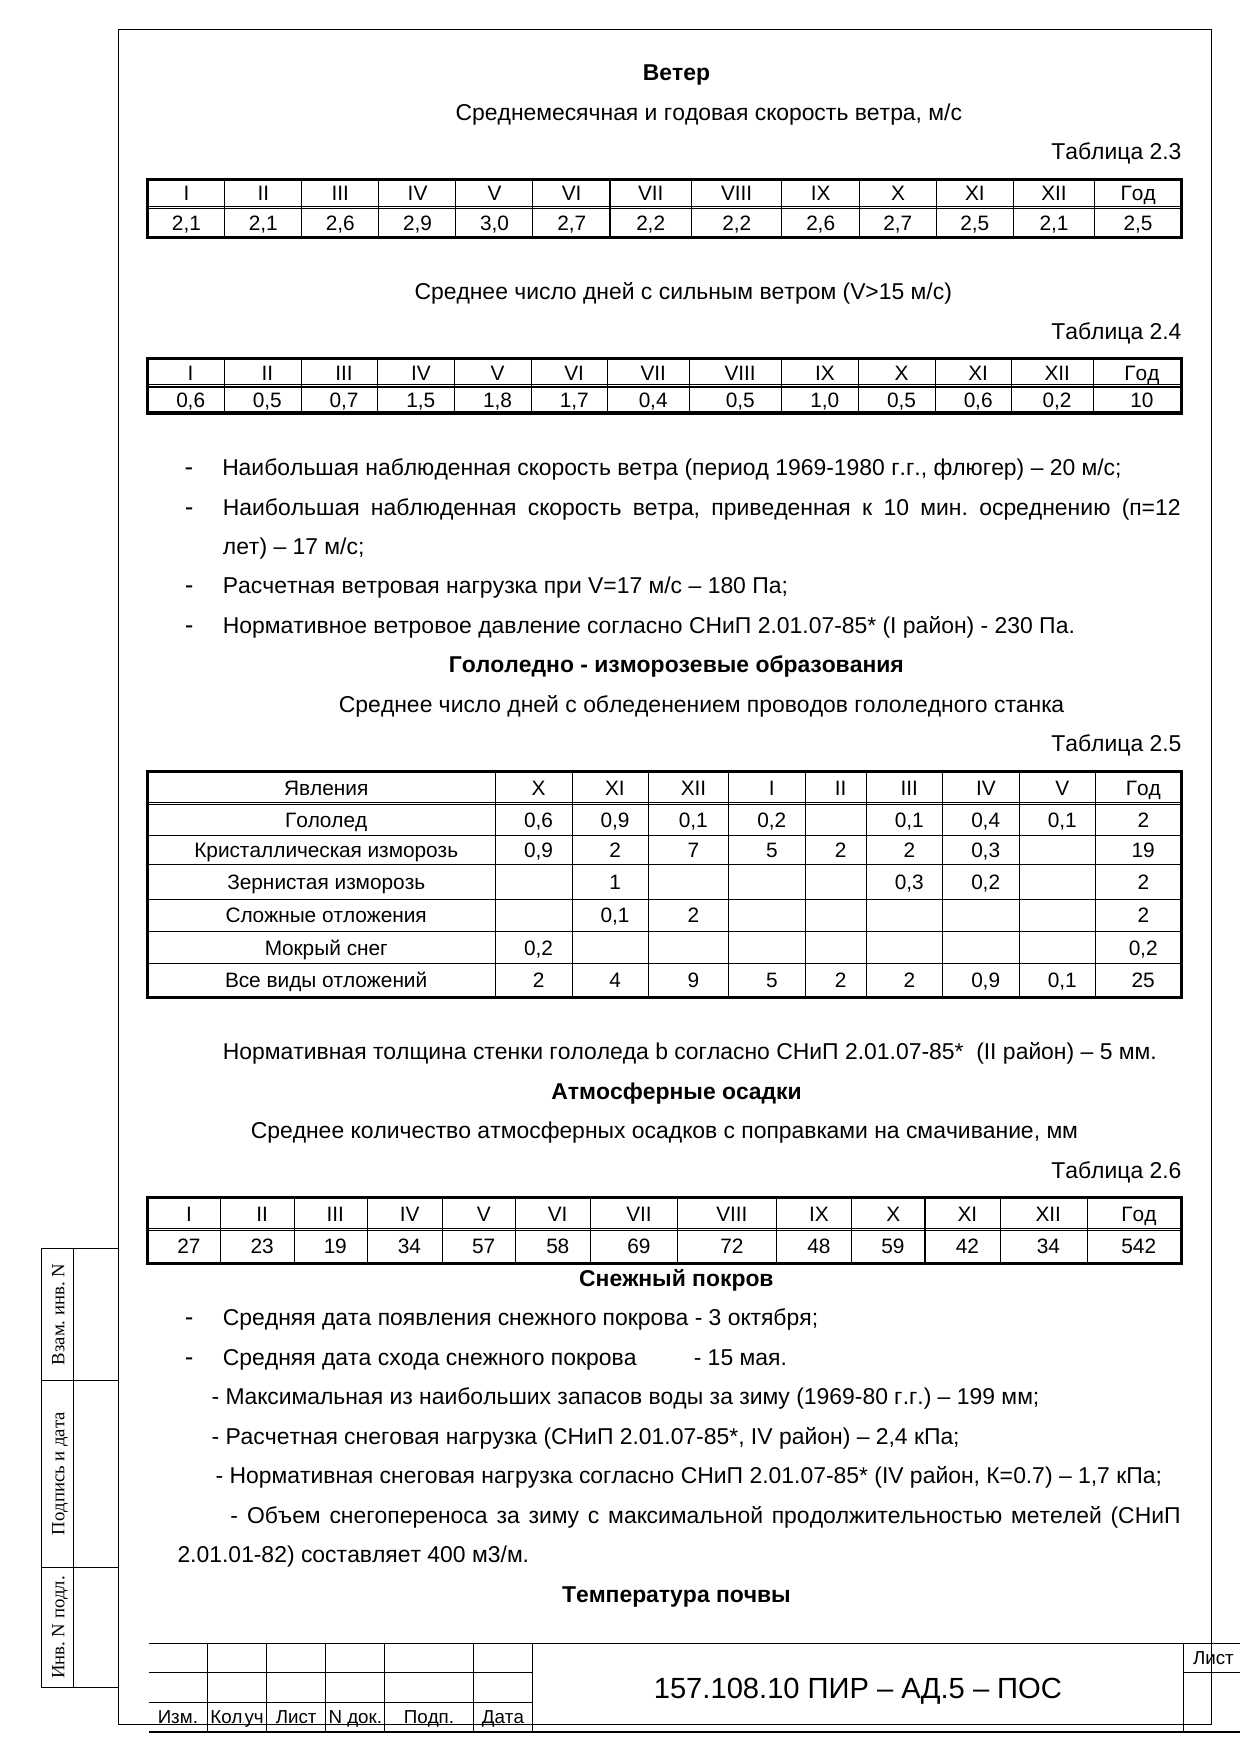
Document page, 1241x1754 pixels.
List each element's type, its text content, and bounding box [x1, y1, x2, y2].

text - Объем снегопереноса за зиму с максимальной продолжительностью метелей (СНиП 2.01.01-82) составляет 400 м3/м. [177, 1502, 1181, 1567]
table_cell [1020, 932, 1095, 963]
table_cell [806, 932, 866, 963]
table_header X [496, 773, 572, 802]
table_header IV [943, 773, 1019, 802]
table_header III [302, 360, 377, 384]
table_cell 0,9 [943, 964, 1019, 996]
table_cell 0,6 [936, 388, 1011, 411]
table_header IV [368, 1199, 442, 1228]
table_cell Кристаллическая изморозь [149, 836, 495, 864]
table_cell 0,5 [690, 388, 781, 411]
table_header V [455, 360, 531, 384]
text Таблица 2.4 [177, 318, 1181, 344]
table_header X [859, 360, 935, 384]
table_cell 5 [729, 836, 805, 864]
table_header XII [649, 773, 728, 802]
table_cell 59 [852, 1231, 924, 1262]
table_header I [149, 1199, 220, 1228]
table_cell 2,7 [533, 209, 609, 236]
table_cell 2 [867, 964, 942, 996]
table_cell 542 [1088, 1231, 1180, 1262]
table_header X [852, 1199, 924, 1228]
table_cell 1,8 [455, 388, 531, 411]
table_cell [729, 900, 805, 931]
table_header Явления [149, 773, 495, 802]
table_cell 0,2 [729, 805, 805, 834]
table_header III [302, 181, 378, 206]
table_cell 0,3 [943, 836, 1019, 864]
table_cell [1020, 865, 1095, 899]
table_cell [729, 932, 805, 963]
table_cell 27 [149, 1231, 220, 1262]
list Наибольшая наблюденная скорость ветра (период 1969-.г., флюгер) – 20 м/с; [185, 454, 1181, 480]
text Таблица 2.3 [177, 138, 1181, 164]
table_cell 2,9 [379, 209, 455, 236]
text Среднее число дней с обледенением проводов гололедного станка [177, 691, 1181, 717]
list Средняя дата появления снежного покрова - 3 октября; [185, 1304, 1181, 1331]
table_header I [729, 773, 805, 802]
table_header VI [516, 1199, 590, 1228]
table_cell 2,5 [937, 209, 1013, 236]
table_header VII [591, 1199, 677, 1228]
table_cell 34 [1001, 1231, 1087, 1262]
table_cell 0,1 [573, 900, 648, 931]
table_cell 4 [573, 964, 648, 996]
table_cell [867, 932, 942, 963]
table_cell 1,5 [378, 388, 454, 411]
table_cell 2,2 [692, 209, 781, 236]
table_cell 2 [573, 836, 648, 864]
table_cell 2,2 [611, 209, 691, 236]
table_header VII [611, 181, 691, 206]
table_cell 2 [649, 900, 728, 931]
table_cell 0,1 [1020, 805, 1095, 834]
table_header III [295, 1199, 367, 1228]
table_cell [573, 932, 648, 963]
table_header II [225, 360, 301, 384]
table_cell 2 [806, 964, 866, 996]
table_cell 58 [516, 1231, 590, 1262]
table_cell 0,6 [496, 805, 572, 834]
table_cell 0,5 [225, 388, 301, 411]
table_header II [225, 181, 301, 206]
table_header XI [936, 360, 1011, 384]
table_cell 1,7 [532, 388, 607, 411]
table_header V [1020, 773, 1095, 802]
table_cell 42 [926, 1231, 1000, 1262]
table_header V [456, 181, 532, 206]
text Среднее количество атмосферных осадков с поправками на смачивание, мм [148, 1117, 1181, 1143]
table_cell 72 [678, 1231, 776, 1262]
table_header VIII [678, 1199, 776, 1228]
text Снежный покров [171, 1265, 1181, 1291]
text - Максимальная из наибольших запасов воды за зиму (1969-.г.) – ; [148, 1383, 1181, 1409]
table_cell [649, 932, 728, 963]
list Наибольшая наблюденная скорость ветра, приведенная к 10 мин. осреднению (п=12 лет) – 17 м/с; [185, 493, 1181, 559]
table_header I [149, 181, 224, 206]
table_cell [867, 900, 942, 931]
table_header III [867, 773, 942, 802]
text Таблица 2.5 [177, 730, 1181, 757]
table_cell 0,2 [943, 865, 1019, 899]
table_header IX [777, 1199, 851, 1228]
table_cell Зернистая изморозь [149, 865, 495, 899]
table_cell 2,5 [1095, 209, 1180, 236]
table_cell 10 [1094, 388, 1180, 411]
text Гололедно - изморозевые образования [171, 651, 1181, 678]
table_header Год [1094, 360, 1180, 384]
table_cell [806, 805, 866, 834]
table_cell 2 [496, 964, 572, 996]
table_cell Мокрый снег [149, 932, 495, 963]
table_cell 2,1 [149, 209, 224, 236]
table_header XII [1001, 1199, 1087, 1228]
table_cell [496, 900, 572, 931]
table_header IX [782, 181, 859, 206]
table_cell 2 [1096, 900, 1180, 931]
table_cell [943, 900, 1019, 931]
table_cell 5 [729, 964, 805, 996]
text Среднее число дней с сильным ветром (V>15 м/с) [185, 278, 1181, 305]
table_cell 23 [221, 1231, 294, 1262]
table_cell 1,0 [782, 388, 858, 411]
table_cell 7 [649, 836, 728, 864]
table_cell 34 [368, 1231, 442, 1262]
table_header II [806, 773, 866, 802]
table_cell 0,1 [867, 805, 942, 834]
table_header XI [926, 1199, 1000, 1228]
table_cell [729, 865, 805, 899]
text - Нормативная снеговая нагрузка согласно СНиП 2.01.07-85* (IV район, К=0.7) – 1,7 кПа; [177, 1462, 1181, 1488]
table_cell 0,2 [496, 932, 572, 963]
table_header II [221, 1199, 294, 1228]
table_cell 69 [591, 1231, 677, 1262]
table_cell 0,9 [573, 805, 648, 834]
table_cell 0,4 [608, 388, 689, 411]
table_header XII [1014, 181, 1094, 206]
table_cell Сложные отложения [149, 900, 495, 931]
table_cell [806, 865, 866, 899]
table_cell 25 [1096, 964, 1180, 996]
table_cell 48 [777, 1231, 851, 1262]
table_header V [443, 1199, 515, 1228]
table_header IX [782, 360, 858, 384]
table_cell 0,9 [496, 836, 572, 864]
table_cell [1020, 900, 1095, 931]
table_cell 0,4 [943, 805, 1019, 834]
table_cell 1 [573, 865, 648, 899]
table_cell 0,2 [1096, 932, 1180, 963]
table_cell Все виды отложений [149, 964, 495, 996]
table_cell 57 [443, 1231, 515, 1262]
table_header IV [379, 181, 455, 206]
table_header I [149, 360, 224, 384]
table_cell 2 [1096, 805, 1180, 834]
list Нормативное ветровое давление согласно СНиП 2.01.07-85* (I район) - 230 Па. [185, 612, 1181, 638]
table_cell [1020, 836, 1095, 864]
list Средняя дата схода снежного покрова - 15 мая. [185, 1344, 1181, 1370]
table_cell 2,7 [860, 209, 936, 236]
text Таблица 2.6 [177, 1157, 1181, 1183]
table_header Год [1095, 181, 1180, 206]
text Атмосферные осадки [171, 1078, 1181, 1104]
table_header VIII [692, 181, 781, 206]
table_header XII [1012, 360, 1093, 384]
table_cell 0,5 [859, 388, 935, 411]
table_cell [496, 865, 572, 899]
table_header Год [1096, 773, 1180, 802]
table_cell 2 [867, 836, 942, 864]
table_cell 0,3 [867, 865, 942, 899]
text Нормативная толщина стенки гололеда b согласно СНиП 2.01.07-85* (II район) – . [223, 1038, 1181, 1064]
table_cell 0,1 [649, 805, 728, 834]
text Температура почвы [171, 1581, 1181, 1607]
table_cell 0,1 [1020, 964, 1095, 996]
table_cell 19 [295, 1231, 367, 1262]
text Среднемесячная и годовая скорость ветра, м/с [177, 98, 1181, 125]
table_cell 3,0 [456, 209, 532, 236]
text Ветер [171, 59, 1181, 85]
table_cell Гололед [149, 805, 495, 834]
table_cell 0,6 [149, 388, 224, 411]
table_header Год [1088, 1199, 1180, 1228]
table_cell 2,1 [1014, 209, 1094, 236]
table_cell 2,1 [225, 209, 301, 236]
table_header VI [532, 360, 607, 384]
table_cell 19 [1096, 836, 1180, 864]
table_cell [943, 932, 1019, 963]
table_cell 2,6 [782, 209, 859, 236]
table_cell 2 [1096, 865, 1180, 899]
table_cell 2,6 [302, 209, 378, 236]
table_cell 0,2 [1012, 388, 1093, 411]
table_header VI [533, 181, 609, 206]
table_cell 2 [806, 836, 866, 864]
table_cell 9 [649, 964, 728, 996]
table_header XI [937, 181, 1013, 206]
table_header VIII [690, 360, 781, 384]
table_header X [860, 181, 936, 206]
table_cell [806, 900, 866, 931]
list Расчетная ветровая нагрузка при V=17 м/с – 180 Па; [185, 572, 1181, 599]
table_cell 0,7 [302, 388, 377, 411]
table_header XI [573, 773, 648, 802]
text - Расчетная снеговая нагрузка (СНиП 2.01.07-85*, IV район) – 2,4 кПа; [148, 1423, 1181, 1449]
table_header VII [608, 360, 689, 384]
table_cell [649, 865, 728, 899]
table_header IV [378, 360, 454, 384]
